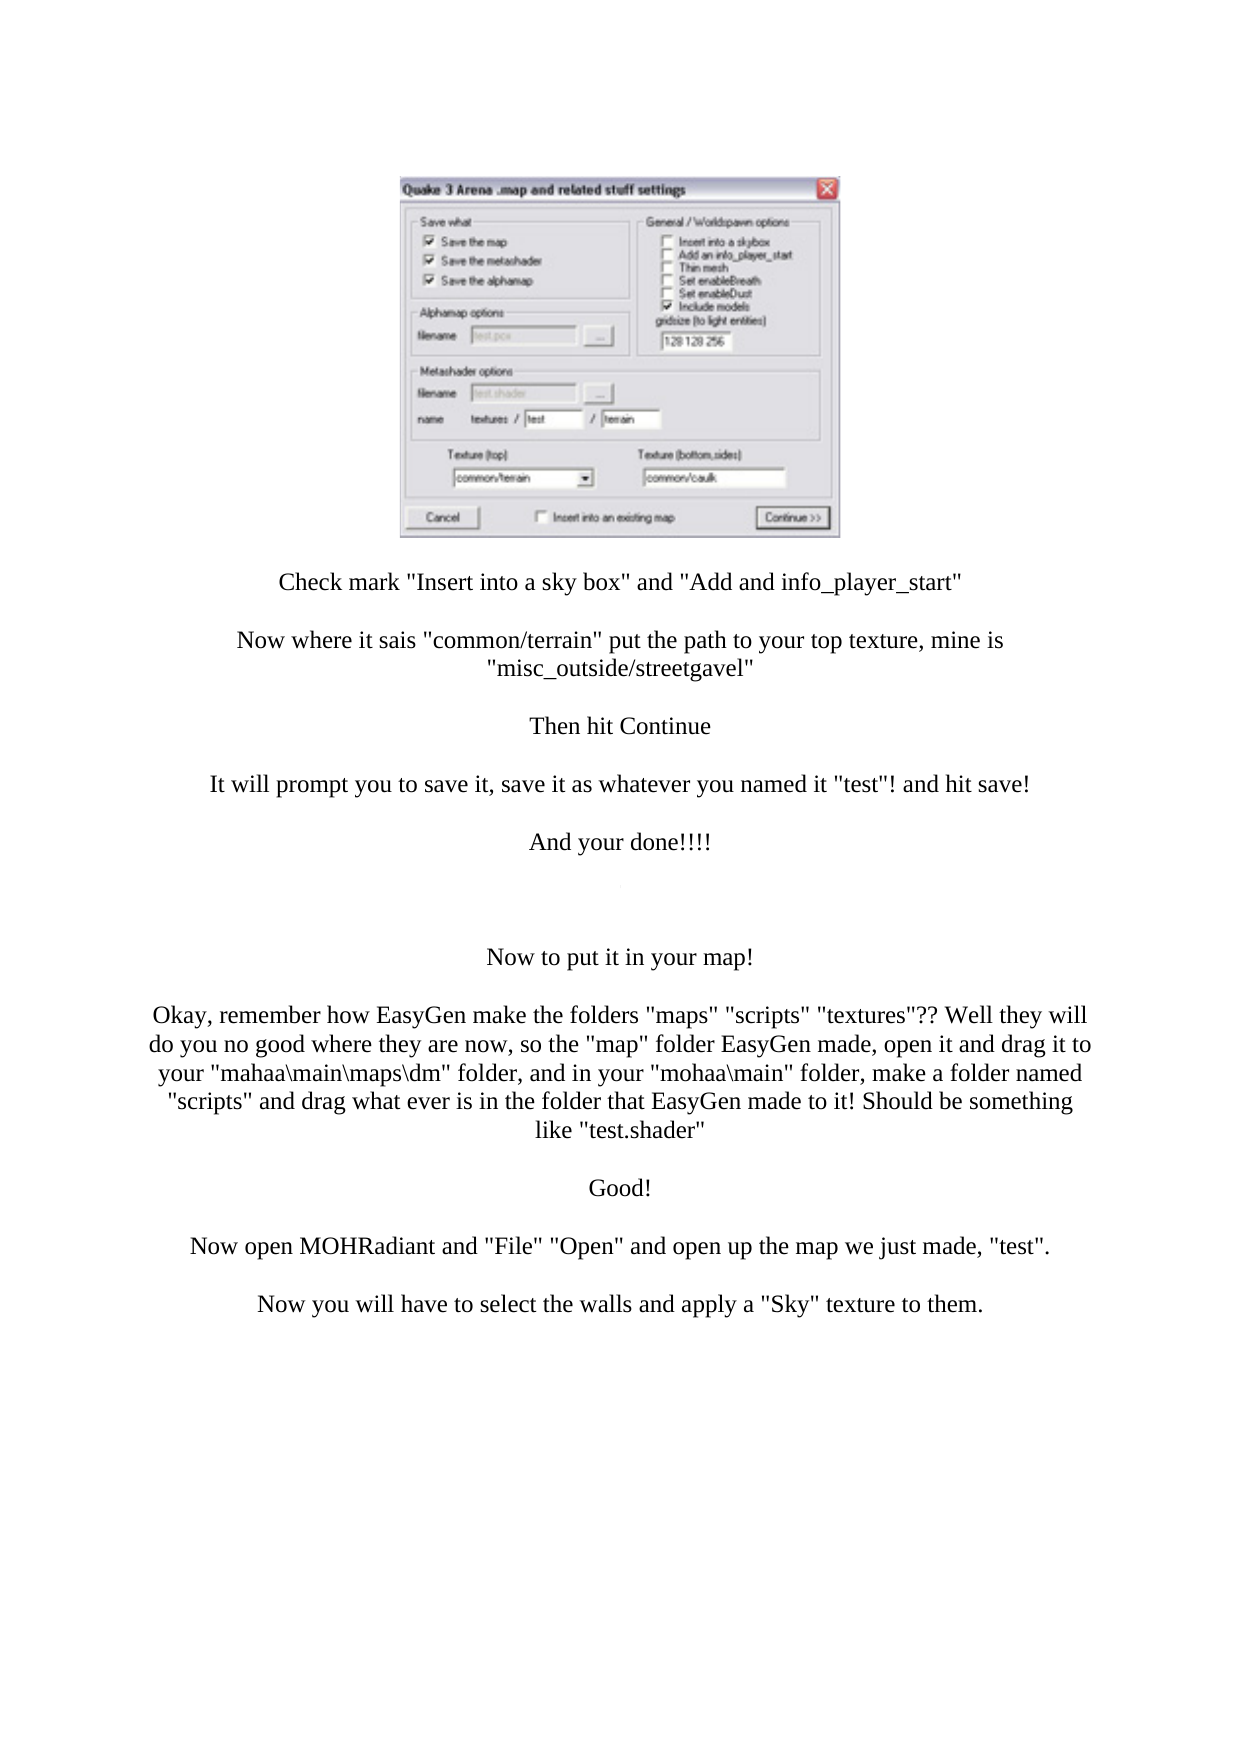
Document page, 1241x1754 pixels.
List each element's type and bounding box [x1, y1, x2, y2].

table_cell [148, 148, 1093, 1318]
picture [399, 176, 841, 538]
